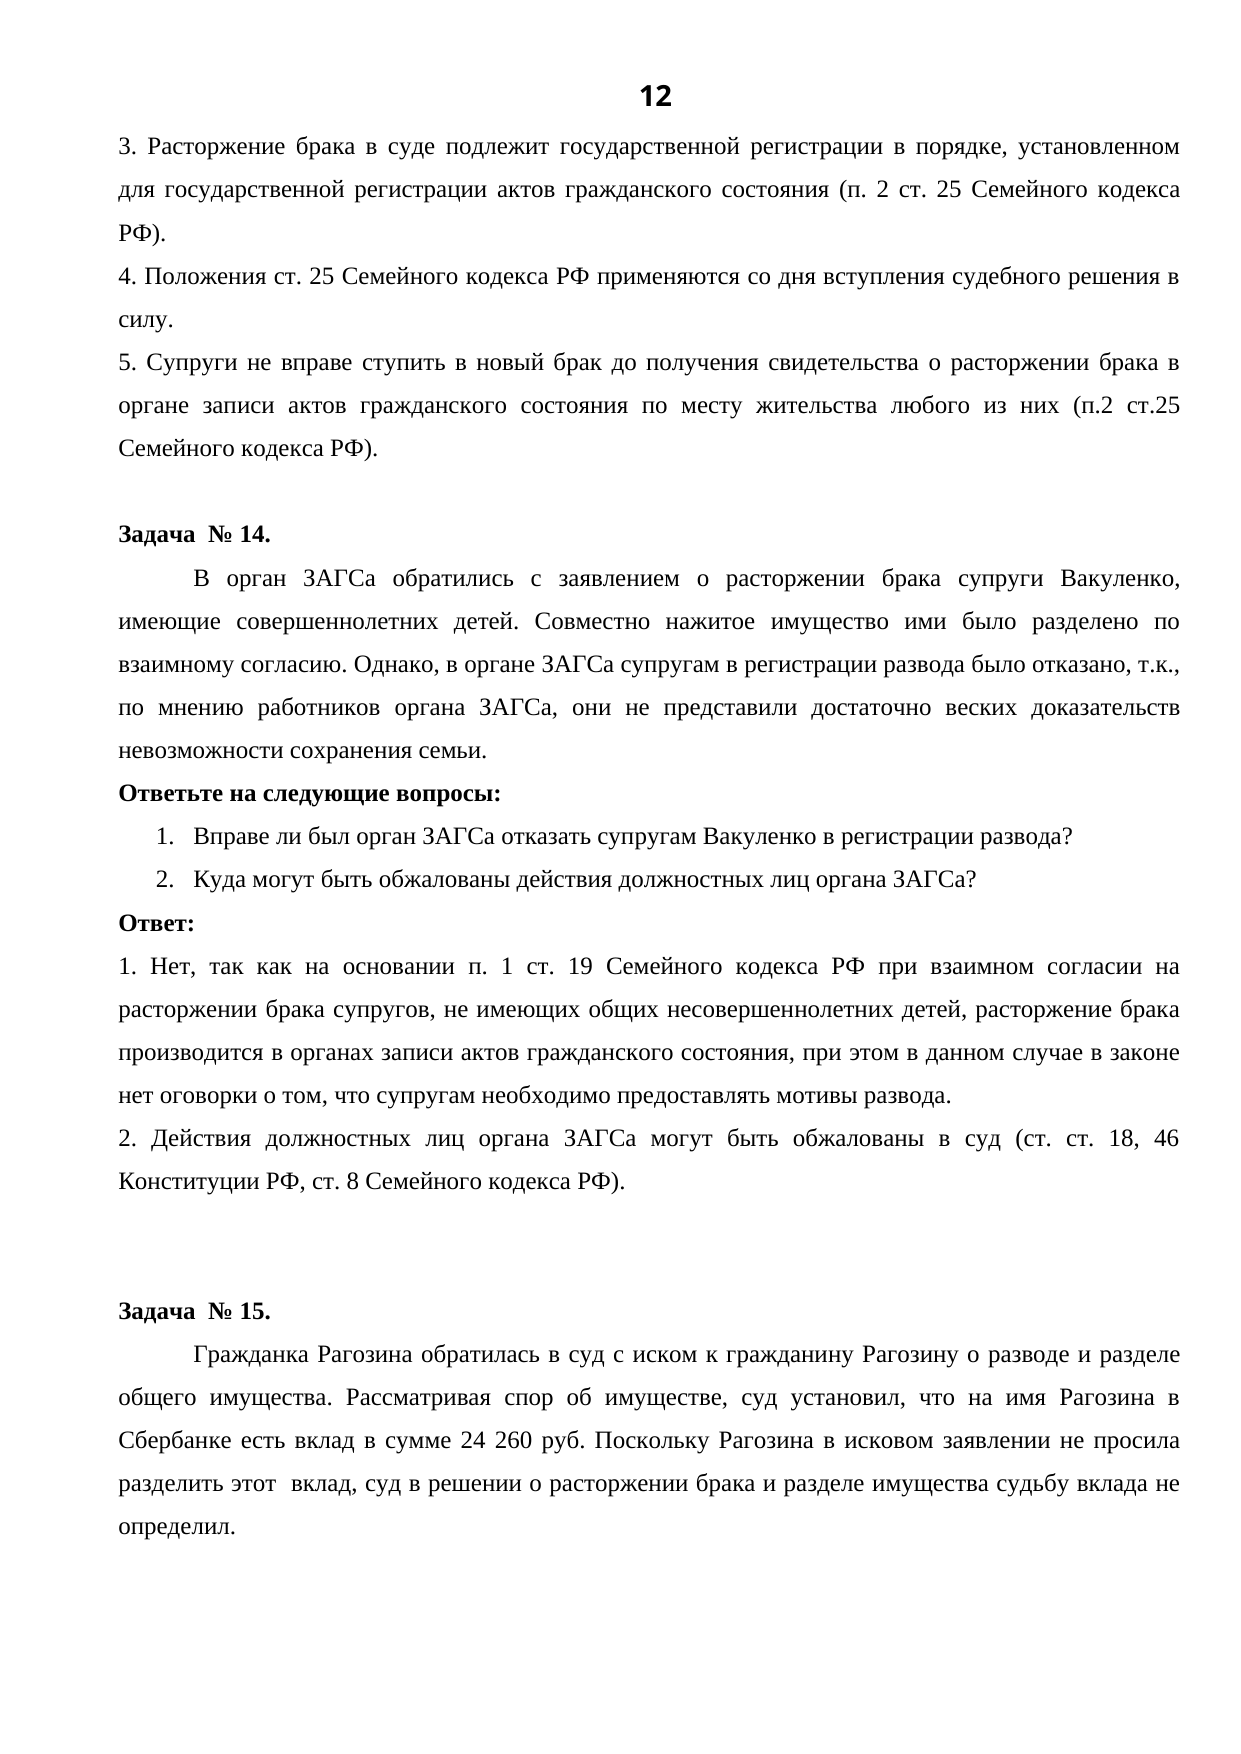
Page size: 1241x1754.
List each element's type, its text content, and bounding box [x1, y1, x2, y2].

text Ответ: [118, 908, 1181, 936]
text 3. Расторжение брака в суде подлежит государственной регистрации в порядке, установленном для государственной регистрации актов гражданского состояния (п. 2 ст. 25 Семейного кодекса РФ). [118, 131, 1181, 246]
text Гражданка Рагозина обратилась в суд с иском к гражданину Рагозину о разводе и разделе общего имущества. Рассматривая спор об имуществе, суд установил, что на имя Рагозина в Сбербанке есть вклад в сумме 24 260 руб. Поскольку Рагозина в исковом заявлении не просила разделить этот вклад, суд в решении о расторжении брака и разделе имущества судьбу вклада не определил. [118, 1339, 1181, 1540]
text 2. Действия должностных лиц органа ЗАГСа могут быть обжалованы в суд (ст. ст. 18, 46 Конституции РФ, ст. 8 Семейного кодекса РФ). [118, 1123, 1181, 1195]
list Куда могут быть обжалованы действия должностных лиц органа ЗАГСа? [156, 864, 1181, 893]
text 1. Нет, так как на основании п. 1 ст. 19 Семейного кодекса РФ при взаимном согласии на расторжении брака супругов, не имеющих общих несовершеннолетних детей, расторжение брака производится в органах записи актов гражданского состояния, при этом в данном случае в законе нет оговорки о том, что супругам необходимо предоставлять мотивы развода. [118, 951, 1181, 1109]
list Вправе ли был орган ЗАГСа отказать супругам Вакуленко в регистрации развода? [156, 821, 1181, 850]
text Задача № 14. [118, 519, 1181, 548]
text 4. Положения ст. 25 Семейного кодекса РФ применяются со дня вступления судебного решения в силу. [118, 261, 1181, 333]
text Ответьте на следующие вопросы: [118, 778, 1181, 807]
text 5. Супруги не вправе ступить в новый брак до получения свидетельства о расторжении брака в органе записи актов гражданского состояния по месту жительства любого из них (п.2 ст.25 Семейного кодекса РФ). [118, 347, 1181, 462]
text Задача № 15. [118, 1296, 1181, 1324]
text В орган ЗАГСа обратились с заявлением о расторжении брака супруги Вакуленко, имеющие совершеннолетних детей. Совместно нажитое имущество ими было разделено по взаимному согласию. Однако, в органе ЗАГСа супругам в регистрации развода было отказано, т.к., по мнению работников органа ЗАГСа, они не представили достаточно веских доказательств невозможности сохранения семьи. [118, 563, 1181, 764]
